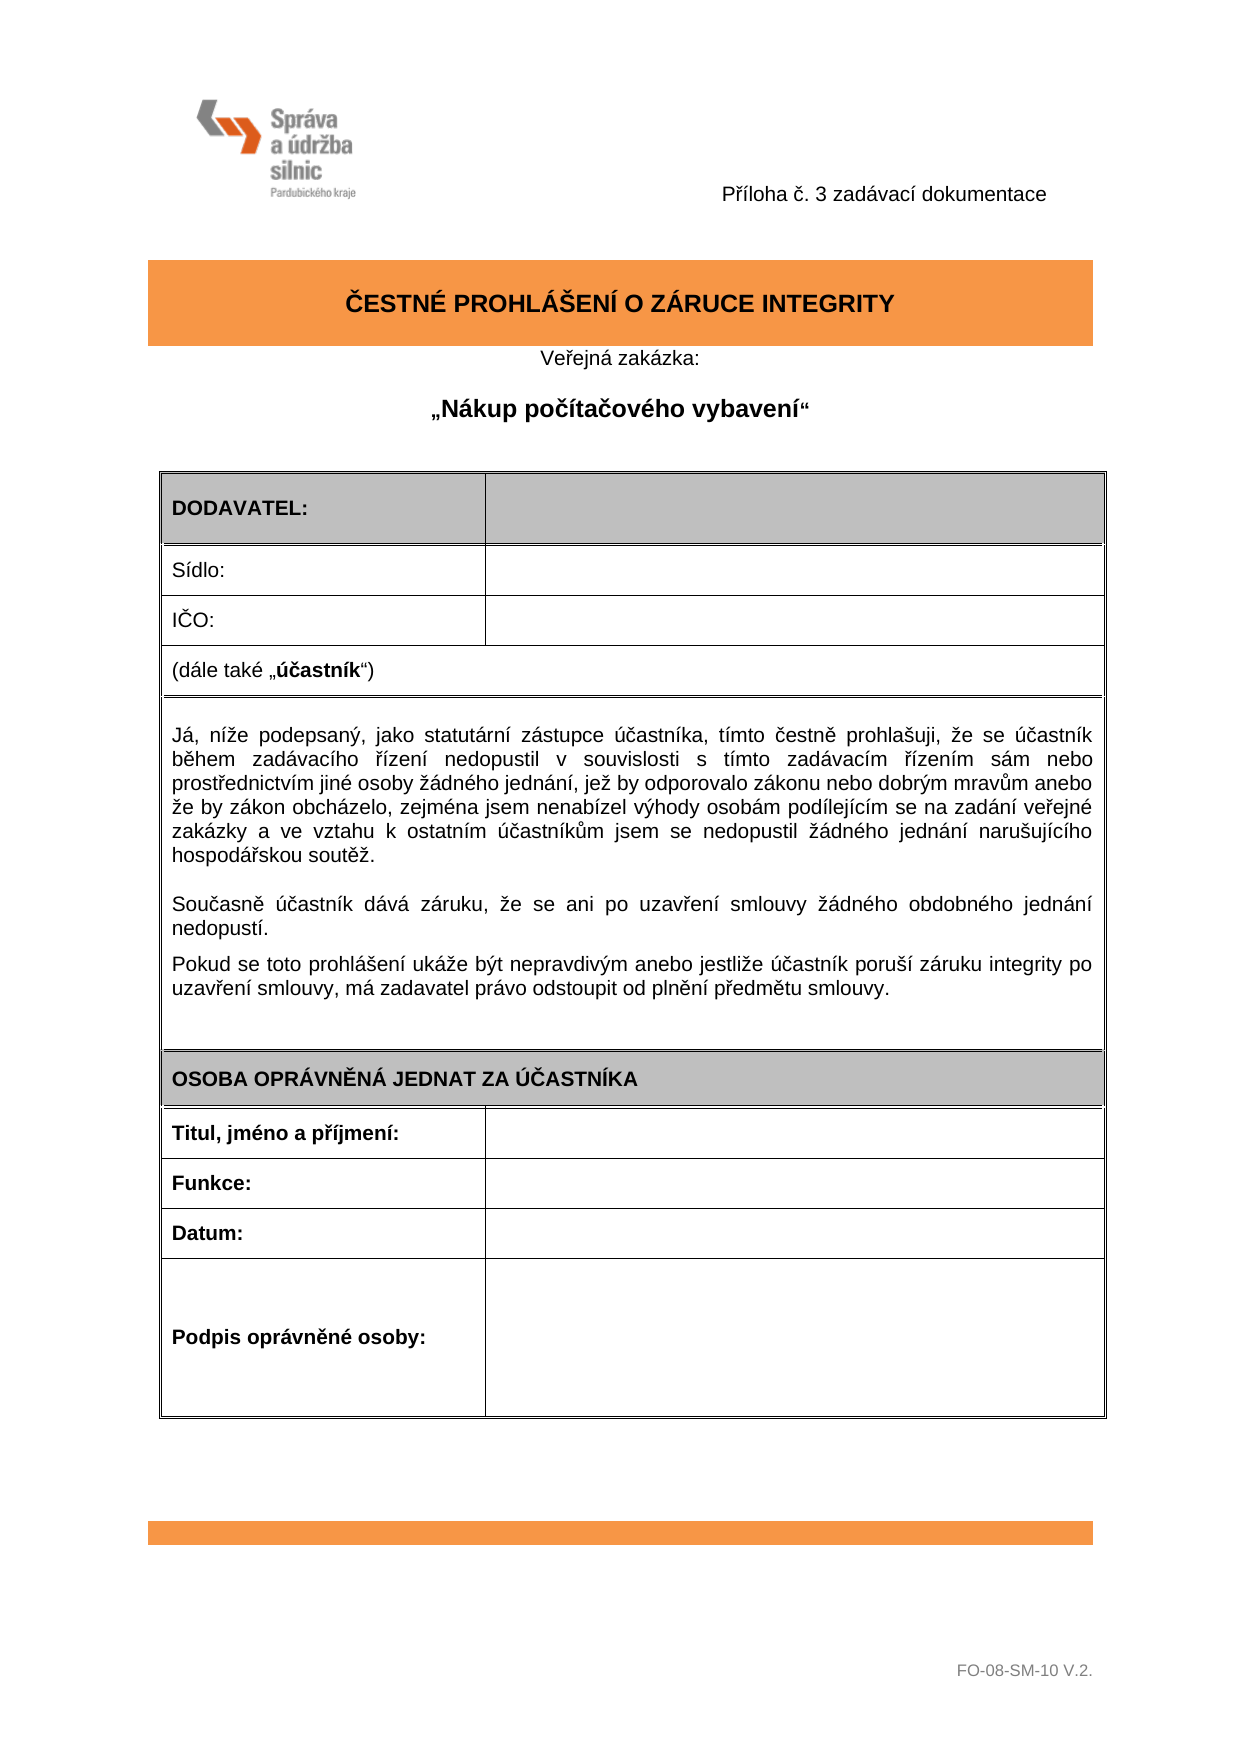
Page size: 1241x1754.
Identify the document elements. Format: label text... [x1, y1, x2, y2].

text čestné Prohlášení o záruce integrity [148, 289, 1093, 317]
table_cell Podpis oprávněné osoby: [162, 1259, 485, 1416]
table_cell Titul, jméno a příjmení: [160, 1105, 485, 1157]
table_cell [486, 596, 1104, 645]
table_cell IČO: [162, 596, 485, 645]
table_cell [486, 543, 1104, 595]
table_cell [486, 1159, 1104, 1207]
table_cell Sídlo: [162, 543, 485, 595]
table_cell [486, 1105, 1105, 1157]
table_cell Funkce: [162, 1159, 485, 1207]
picture [193, 98, 360, 202]
table_cell osoba oprávněná jednat za účastníka [160, 1049, 1105, 1105]
table_cell Datum: [162, 1209, 485, 1257]
table_header DODAVATEL: [162, 474, 485, 543]
table_cell [486, 1259, 1104, 1416]
text „Nákup počítačového vybavení“ [148, 394, 1093, 423]
table_cell (dále také „účastník“) [162, 646, 1104, 695]
table_header [486, 474, 1104, 543]
text Veřejná zakázka: [148, 346, 1093, 370]
table_cell Já, níže podepsaný, jako statutární zástupce účastníka, tímto čestně prohlašuji, že se účastník během zadávacího řízení nedopustil v souvislosti s tímto zadávacím řízením sám nebo prostřednictvím jiné osoby žádného jednání, jež by odporovalo zákonu nebo dobrým mravům anebo že by zákon obcházelo, zejména jsem nenabízel výhody osobám podílejícím se na zadání veřejné zakázky a ve vztahu k ostatním účastníkům jsem se nedopustil žádného jednání narušujícího hospodářskou soutěž. Současně účastník dává záruku, že se ani po uzavření smlouvy žádného obdobného jednání nedopustí. Pokud se toto prohlášení ukáže být nepravdivým anebo jestliže účastník poruší záruku integrity po uzavření smlouvy, má zadavatel právo odstoupit od plnění předmětu smlouvy. [162, 695, 1104, 1049]
table_cell [486, 1209, 1104, 1257]
